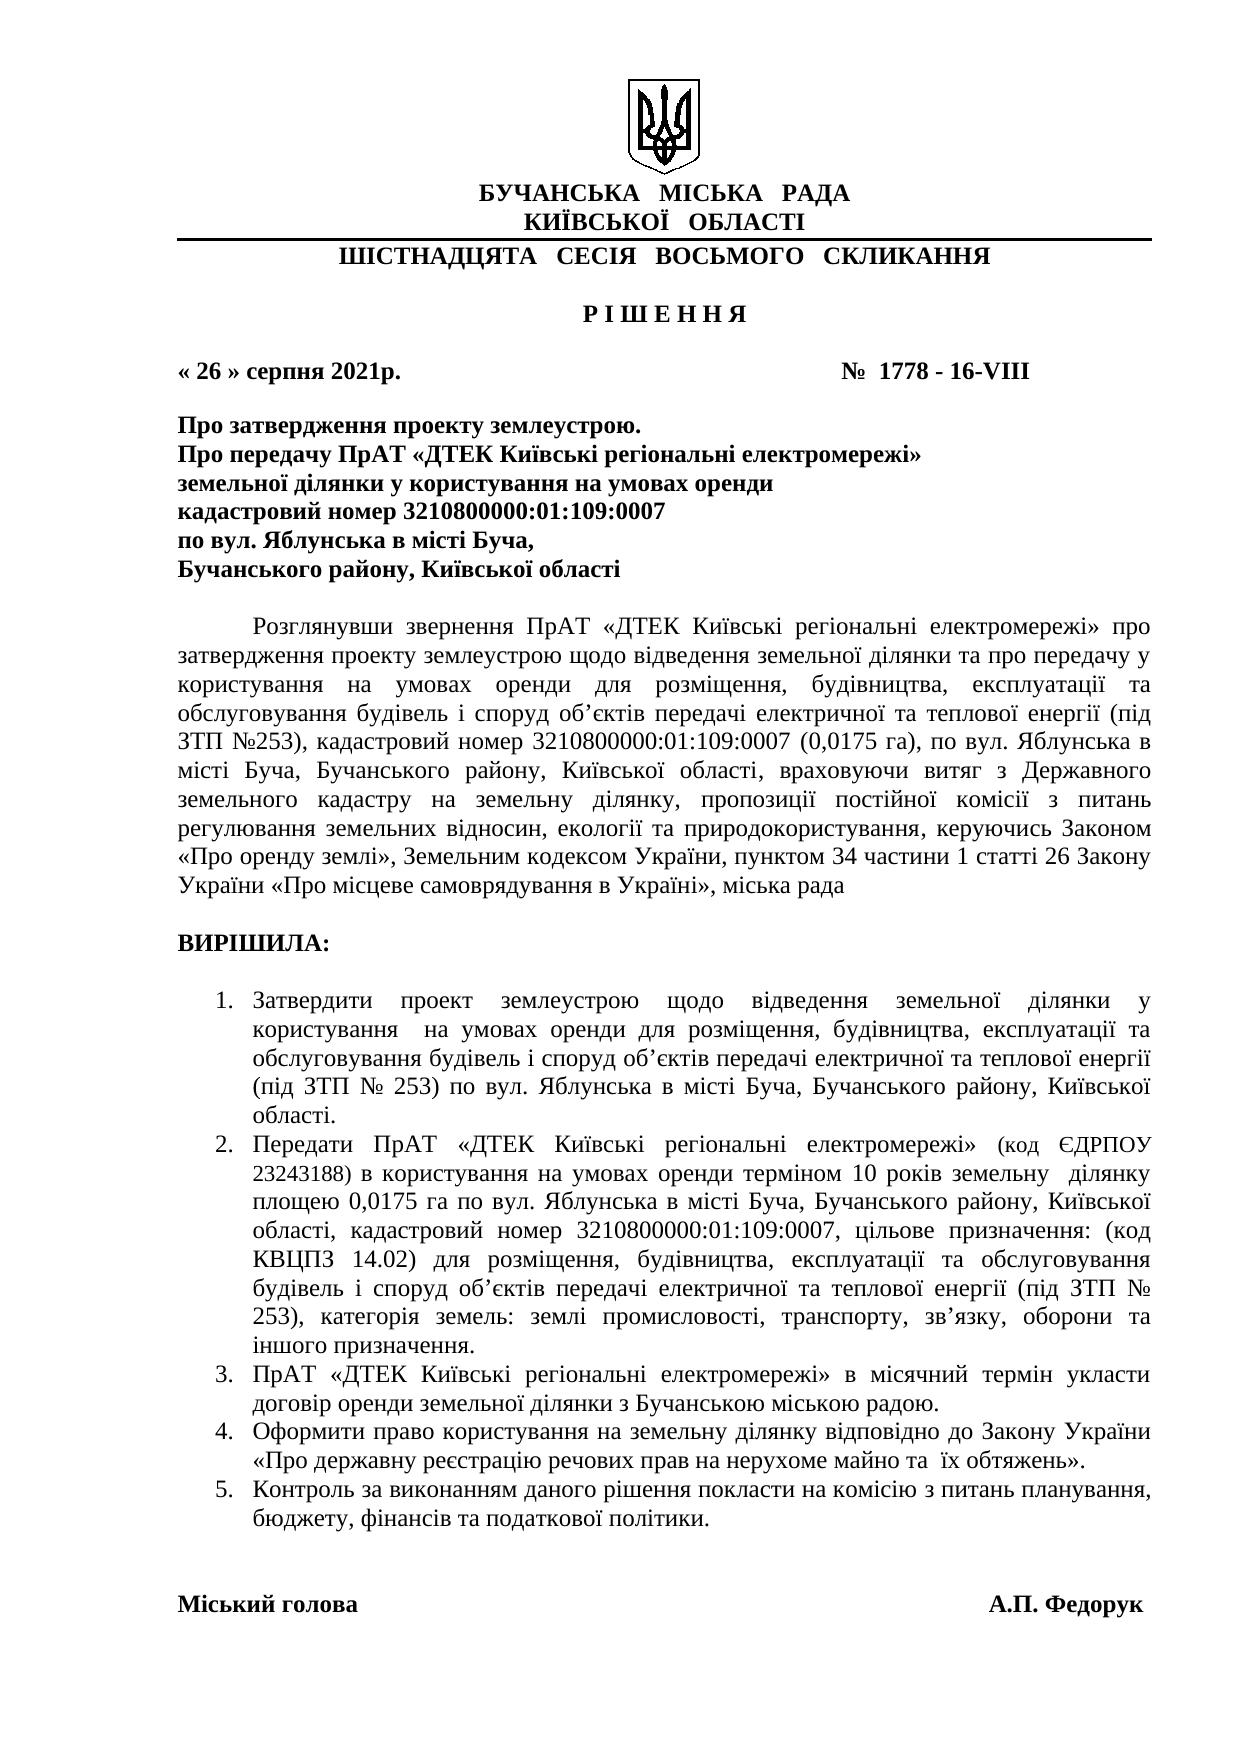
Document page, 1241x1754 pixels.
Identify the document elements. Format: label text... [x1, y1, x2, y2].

text Р І Ш Е Н Н Я [177, 299, 1152, 327]
list Контроль за виконанням даного рішення покласти на комісію з питань планування, бюджету, фінансів та податкової політики. [215, 1474, 1152, 1531]
list Затвердити проект землеустрою щодо відведення земельної ділянки у користування на умовах оренди для розміщення, будівництва, експлуатації та обслуговування будівель і споруд об’єктів передачі електричної та теплової енергії (під ЗТП № 253) по вул. Яблунська в місті Буча, Бучанського району, Київської області. [215, 985, 1152, 1129]
text ШІСТНАДЦЯТА СЕСІЯ ВОСЬМОГО СКЛИКАННЯ [177, 241, 1152, 270]
text кадастровий номер 3210800000:01:109:0007 [177, 496, 1152, 525]
text Бучанського району, Київської області [177, 554, 1152, 583]
text ВИРІШИЛА: [177, 928, 1152, 956]
list Оформити право користування на земельну ділянку відповідно до Закону України «Про державну реєстрацію речових прав на нерухоме майно та їх обтяжень». [215, 1416, 1152, 1474]
text земельної ділянки у користування на умовах оренди [177, 468, 1152, 496]
list Передати ПрАТ «ДТЕК Київські регіональні електромережі» (код ЄДРПОУ 23243188) в користування на умовах оренди терміном 10 років земельну ділянку площею 0,0175 га по вул. Яблунська в місті Буча, Бучанського району, Київської області, кадастровий номер 3210800000:01:109:0007, цільове призначення: (код КВЦПЗ 14.02) для розміщення, будівництва, експлуатації та обслуговування будівель і споруд об’єктів передачі електричної та теплової енергії (під ЗТП № 253), категорія земель: землі промисловості, транспорту, зв’язку, оборони та іншого призначення. [215, 1129, 1152, 1359]
text Міський голова А.П. Федорук [177, 1589, 1152, 1618]
list ПрАТ «ДТЕК Київські регіональні електромережі» в місячний термін укласти договір оренди земельної ділянки з Бучанською міською радою. [215, 1359, 1152, 1416]
text по вул. Яблунська в місті Буча, [177, 525, 1152, 554]
text КИЇВСЬКОЇ ОБЛАСТІ [177, 207, 1152, 238]
text « 26 » серпня 2021р. № 1778 - 16-VІІІ [177, 356, 1152, 385]
text Про передачу ПрАТ «ДТЕК Київські регіональні електромережі» [177, 439, 1152, 468]
text Про затвердження проекту землеустрою. [177, 410, 1152, 439]
text Розглянувши звернення ПрАТ «ДТЕК Київські регіональні електромережі» про затвердження проекту землеустрою щодо відведення земельної ділянки та про передачу у користування на умовах оренди для розміщення, будівництва, експлуатації та обслуговування будівель і споруд об’єктів передачі електричної та теплової енергії (під ЗТП №253), кадастровий номер 3210800000:01:109:0007 (0,0175 га), по вул. Яблунська в місті Буча, Бучанського району, Київської області, враховуючи витяг з Державного земельного кадастру на земельну ділянку, пропозиції постійної комісії з питань регулювання земельних відносин, екології та природокористування, керуючись Законом «Про оренду землі», Земельним кодексом України, пунктом 34 частини 1 статті 26 Закону України «Про місцеве самоврядування в Україні», міська рада [177, 611, 1152, 899]
text БУЧАНСЬКА МІСЬКА РАДА [177, 178, 1152, 207]
